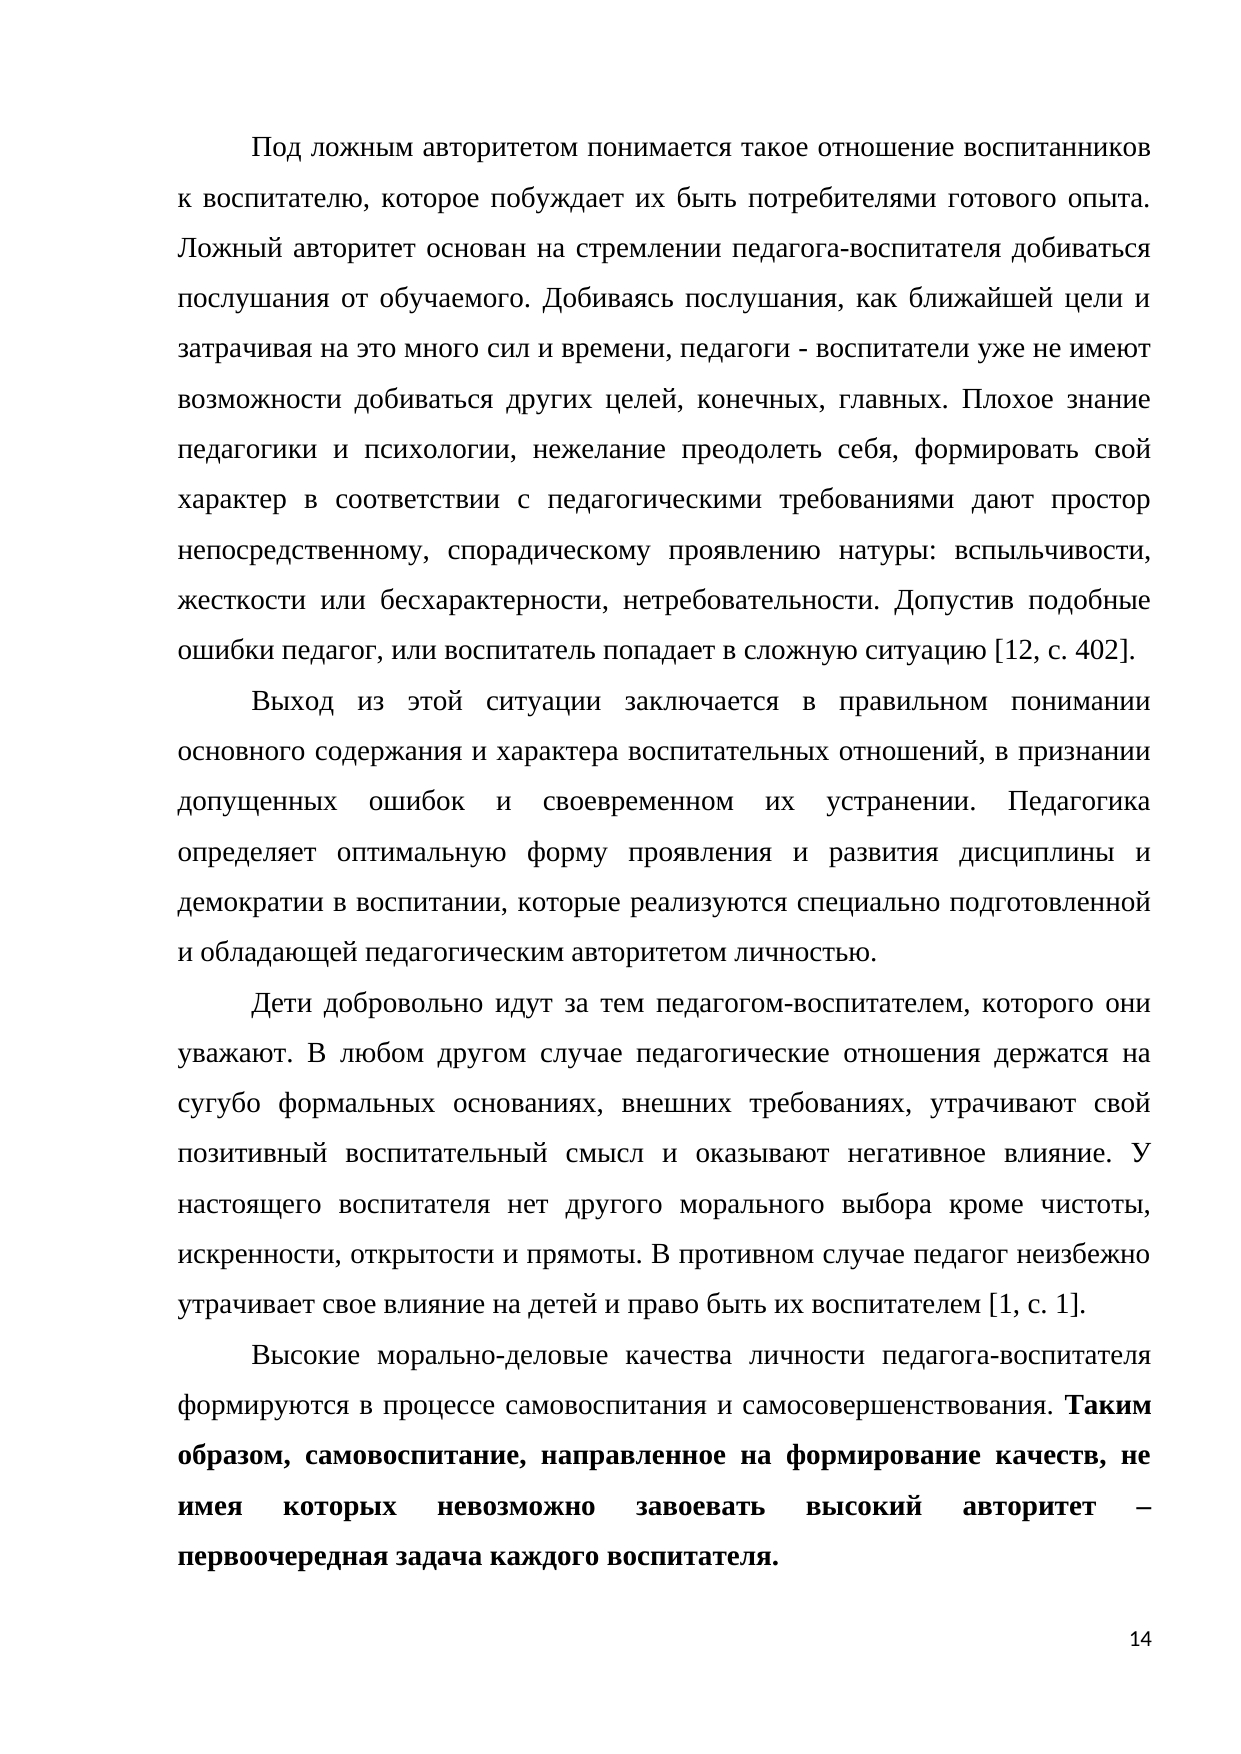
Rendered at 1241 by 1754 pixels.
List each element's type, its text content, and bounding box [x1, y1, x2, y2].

text Высокие морально-деловые качества личности педагога-воспитателя формируются в процессе самовоспитания и самосовершенствования. Таким образом, самовоспитание, направленное на формирование качеств, не имея которых невозможно завоевать высокий авторитет – первоочередная задача каждого воспитателя. [177, 1337, 1152, 1572]
text Дети добровольно идут за тем педагогом-воспитателем, которого они уважают. В любом другом случае педагогические отношения держатся на сугубо формальных основаниях, внешних требованиях, утрачивают свой позитивный воспитательный смысл и оказывают негативное влияние. У настоящего воспитателя нет другого морального выбора кроме чистоты, искренности, открытости и прямоты. В противном случае педагог неизбежно утрачивает свое влияние на детей и право быть их воспитателем [1, с. 1]. [177, 985, 1152, 1320]
text Выход из этой ситуации заключается в правильном понимании основного содержания и характера воспитательных отношений, в признании допущенных ошибок и своевременном их устранении. Педагогика определяет оптимальную форму проявления и развития дисциплины и демократии в воспитании, которые реализуются специально подготовленной и обладающей педагогическим авторитетом личностью. [177, 683, 1152, 968]
text Под ложным авторитетом понимается такое отношение воспитанников к воспитателю, которое побуждает их быть потребителями готового опыта. Ложный авторитет основан на стремлении педагога-воспитателя добиваться послушания от обучаемого. Добиваясь послушания, как ближайшей цели и затрачивая на это много сил и времени, педагоги - воспитатели уже не имеют возможности добиваться других целей, конечных, главных. Плохое знание педагогики и психологии, нежелание преодолеть себя, формировать свой характер в соответствии с педагогическими требованиями дают простор непосредственному, спорадическому проявлению натуры: вспыльчивости, жесткости или бесхарактерности, нетребовательности. Допустив подобные ошибки педагог, или воспитатель попадает в сложную ситуацию [12, с. 402]. [177, 129, 1152, 666]
